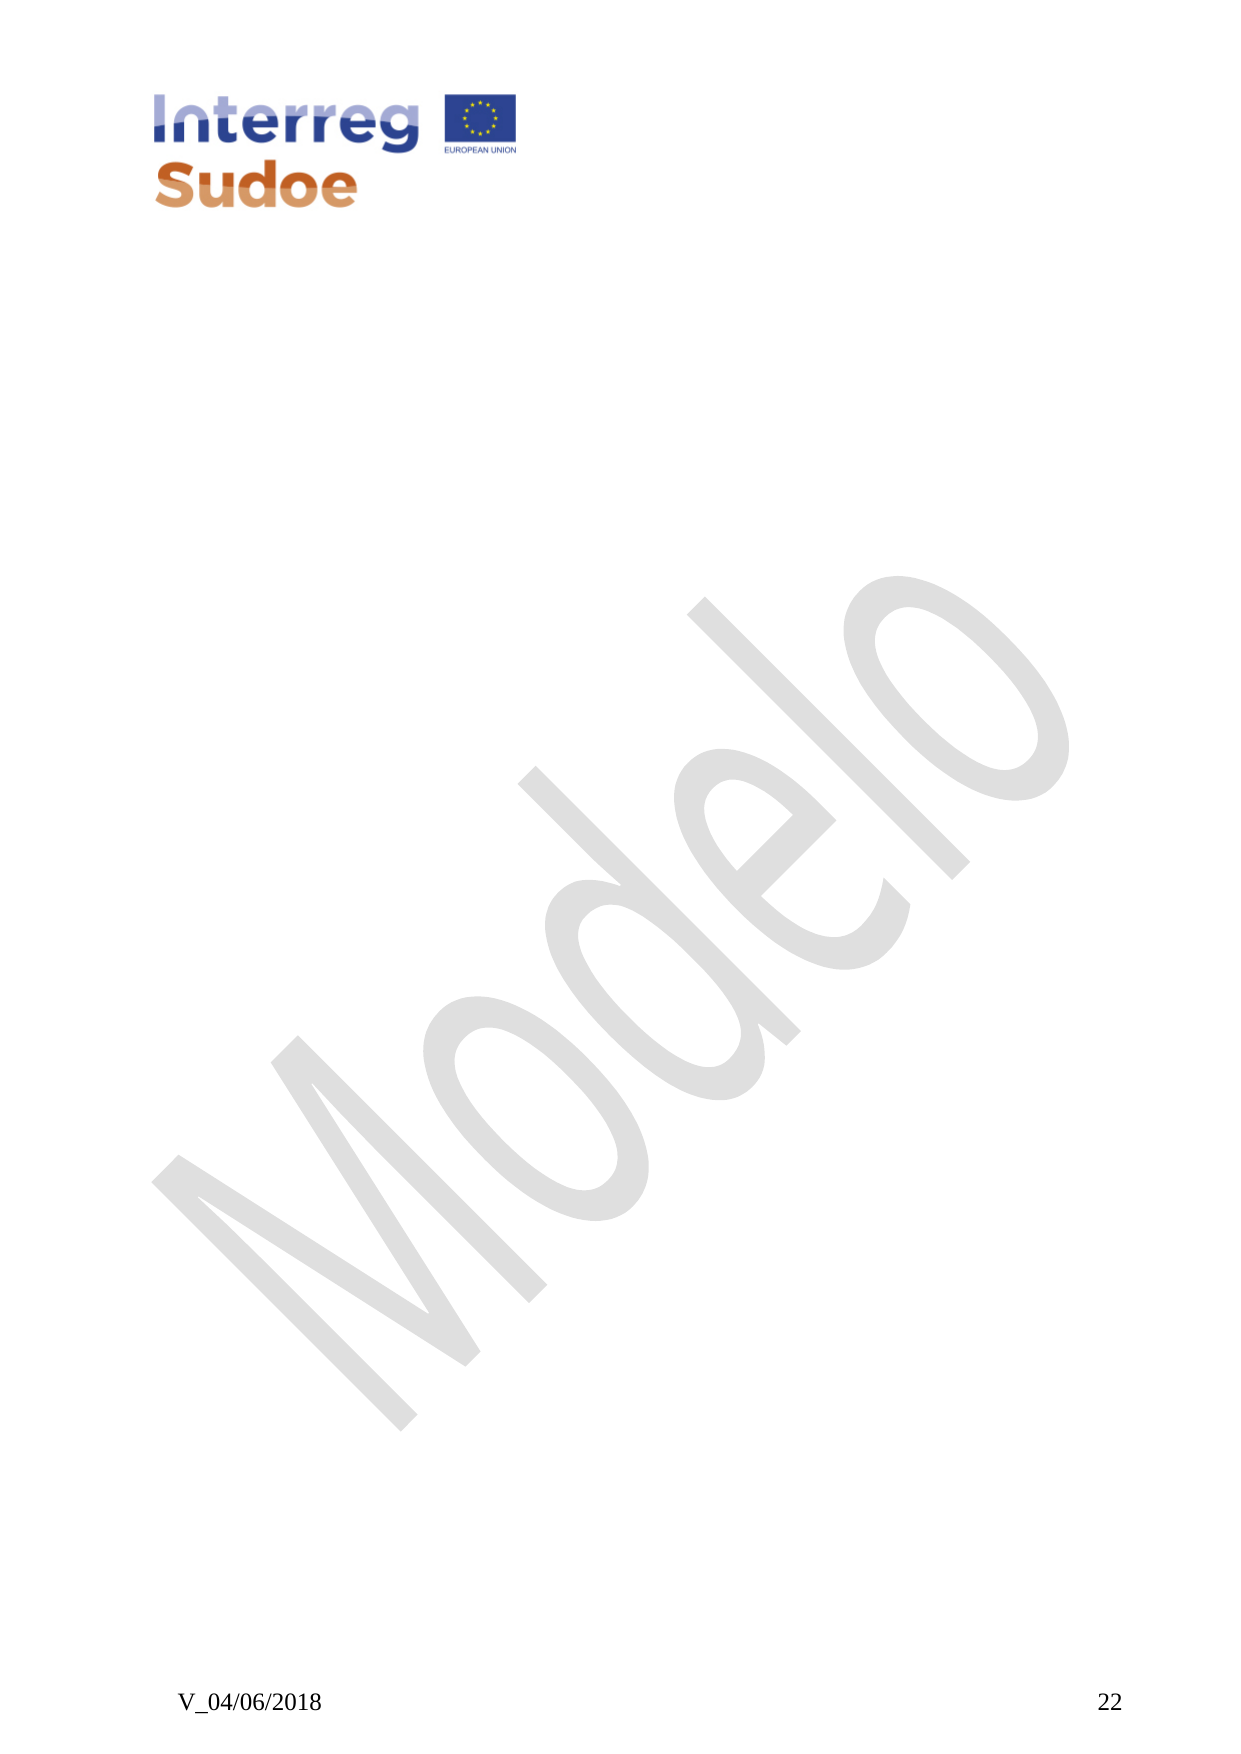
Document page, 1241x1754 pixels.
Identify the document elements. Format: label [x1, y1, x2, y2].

picture [118, 59, 552, 244]
